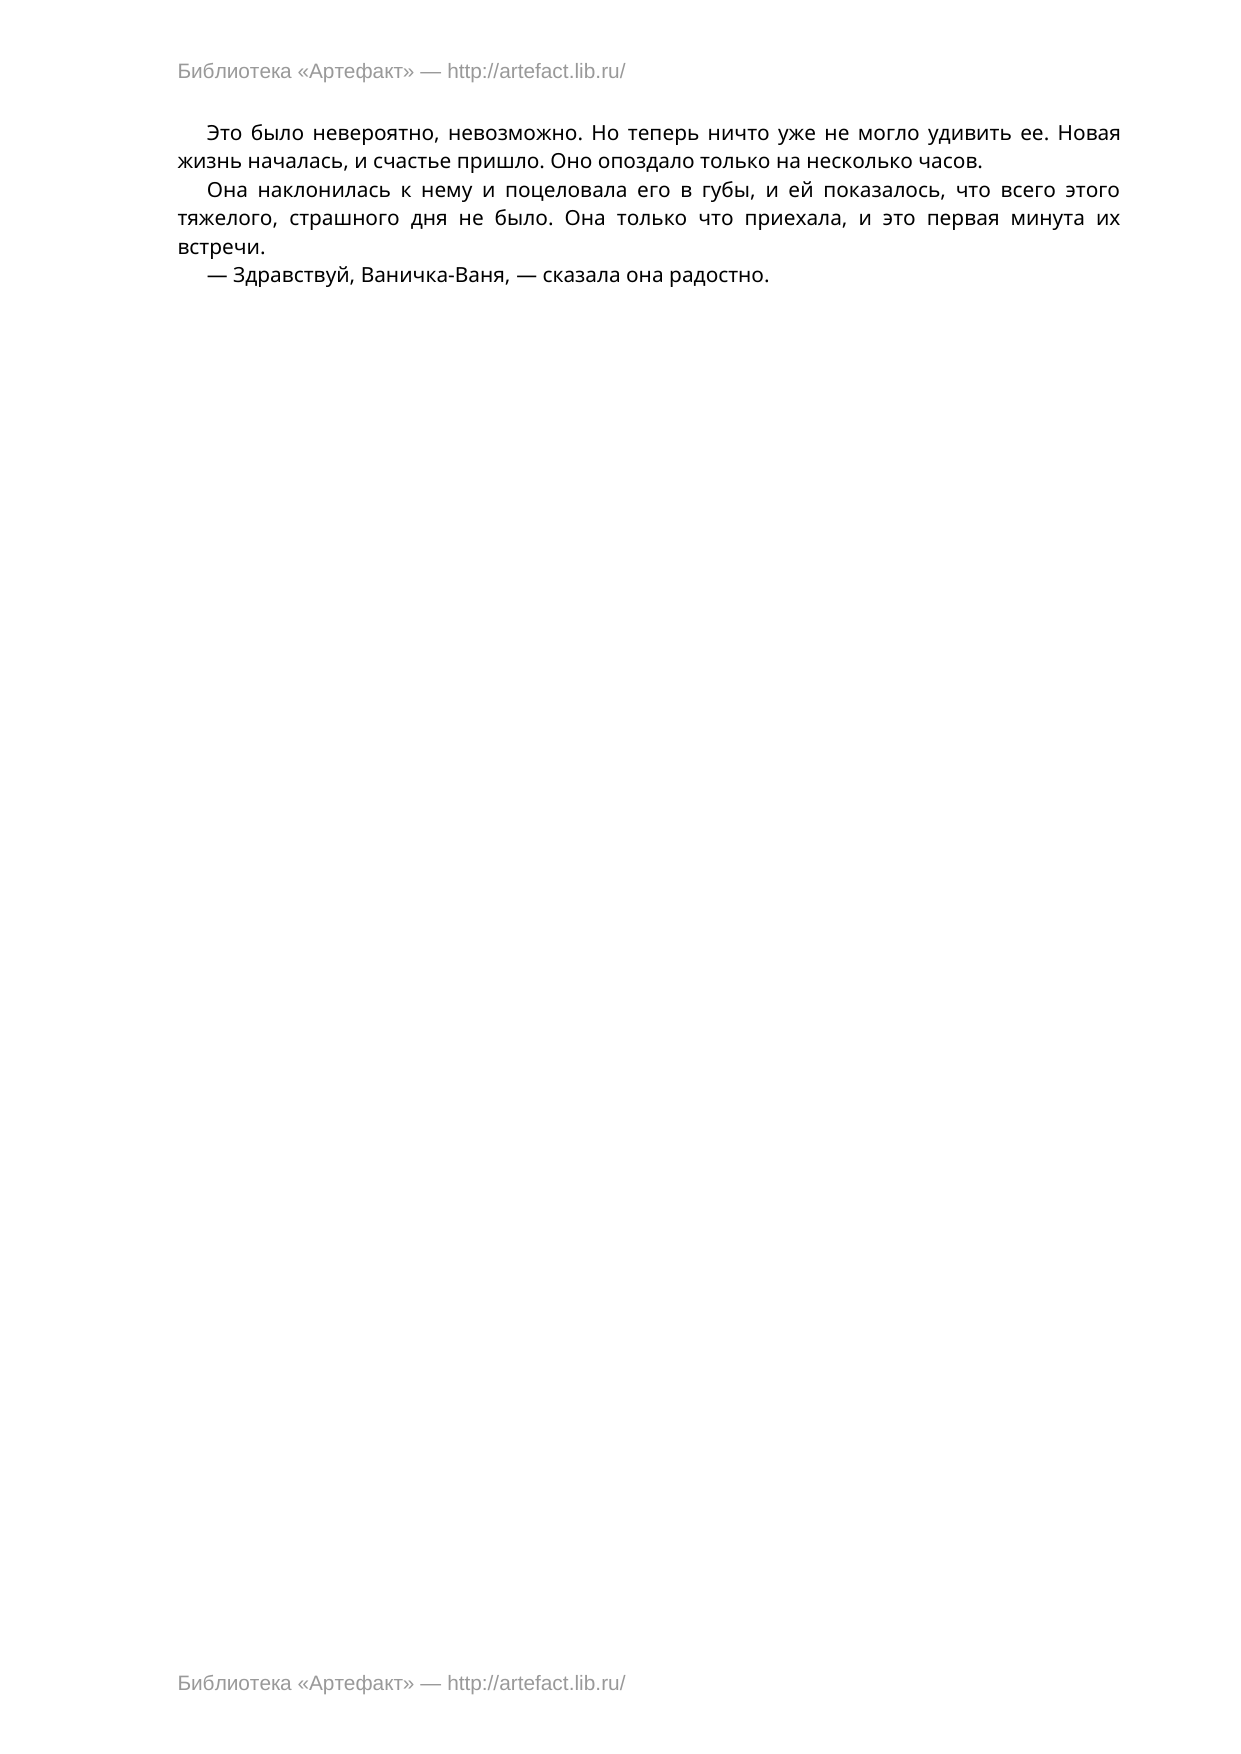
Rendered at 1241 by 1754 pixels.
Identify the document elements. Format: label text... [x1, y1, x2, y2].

text — Здравствуй, Ваничка-Ваня, — сказала она радостно. [177, 260, 1122, 289]
text Это было невероятно, невозможно. Но теперь ничто уже не могло удивить ее. Новая жизнь началась, и счастье пришло. Оно опоздало только на несколько часов. [177, 118, 1122, 175]
text Она наклонилась к нему и поцеловала его в губы, и ей показалось, что всего этого тяжелого, страшного дня не было. Она только что приехала, и это первая минута их встречи. [177, 175, 1122, 260]
